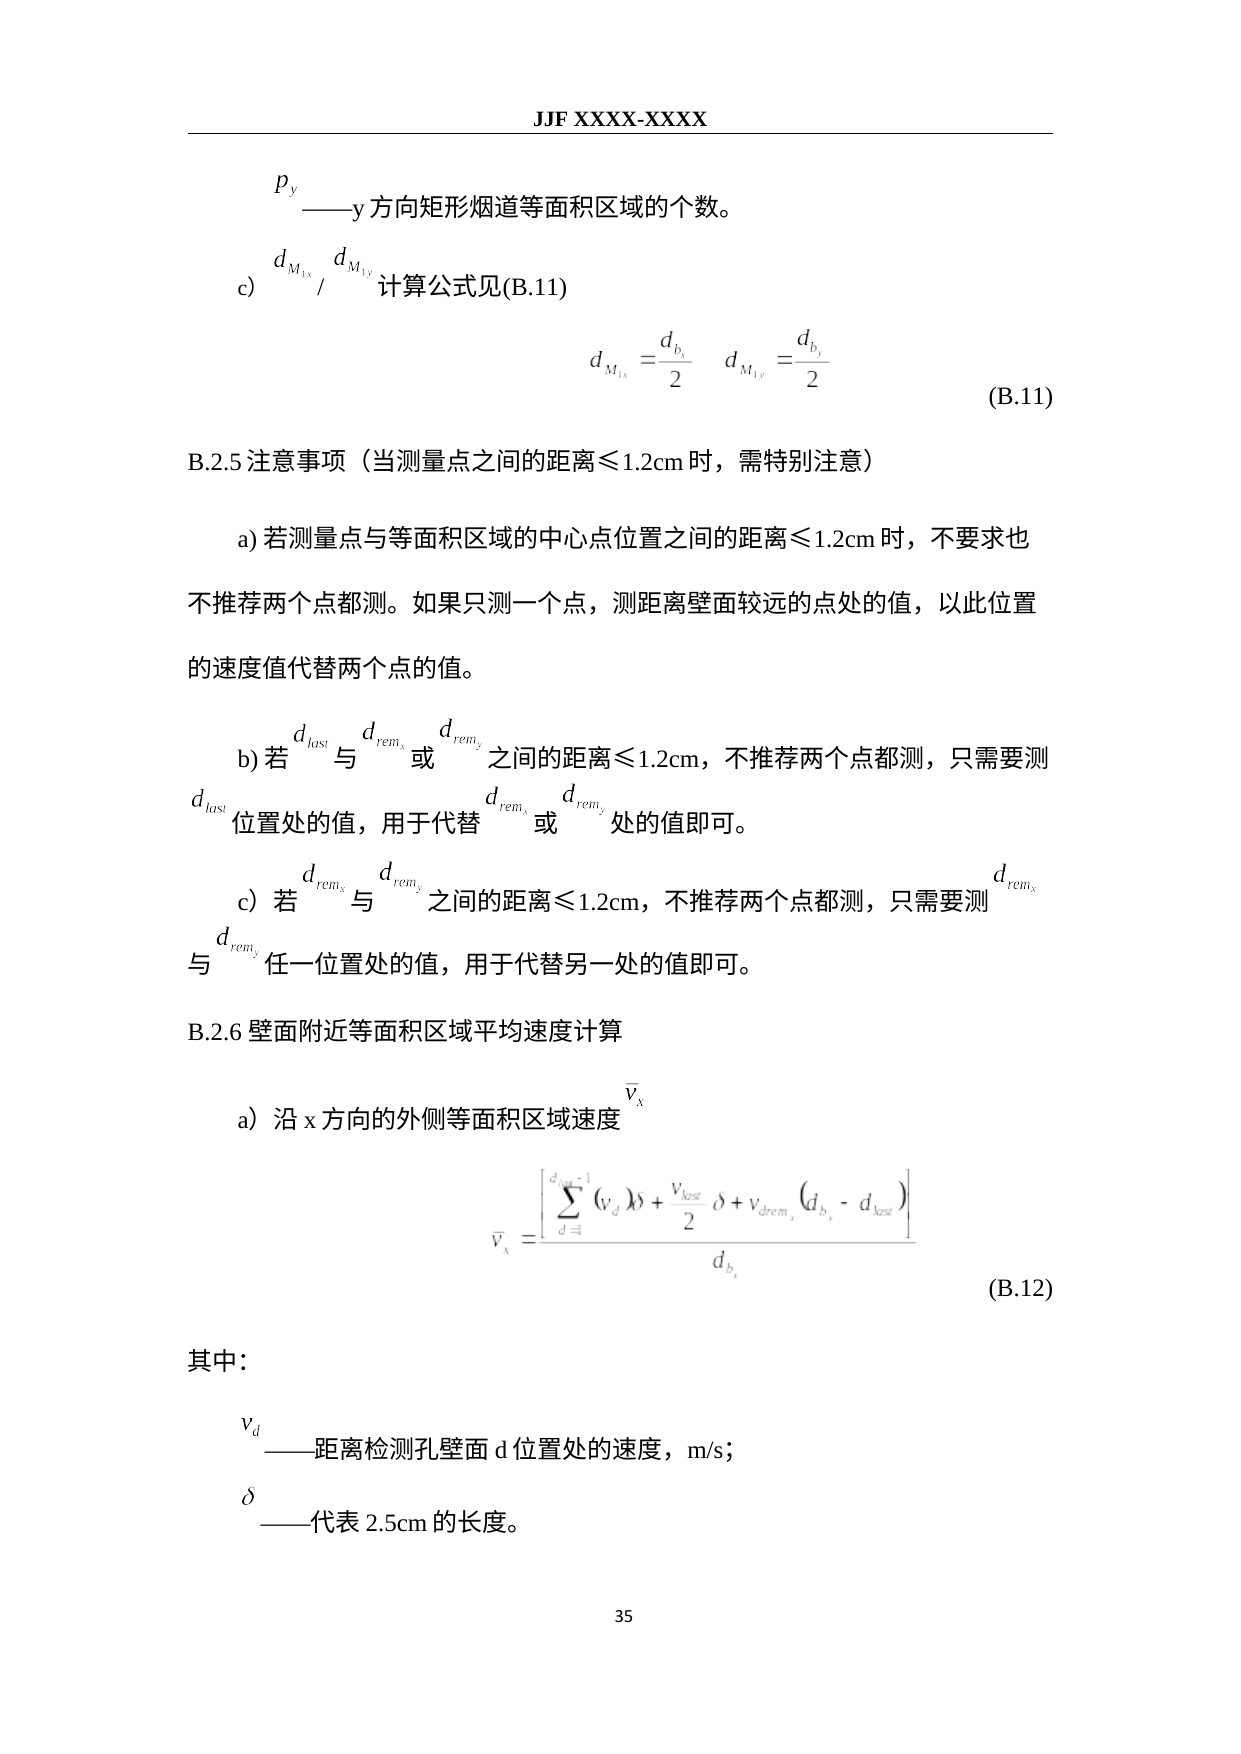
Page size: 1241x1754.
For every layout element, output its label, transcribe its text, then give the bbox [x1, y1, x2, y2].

text (B.11) [187, 317, 1053, 414]
text b) 若与或之间的距离≤1.2cm，不推荐两个点都测，只需要测位置处的值，用于代替或处的值即可。 [187, 712, 1053, 842]
text B.2.6 壁面附近等面积区域平均速度计算 [187, 997, 1053, 1062]
text 其中： [187, 1327, 1053, 1392]
text a）沿x方向的外侧等面积区域速度 [187, 1074, 1053, 1139]
text a) 若测量点与等面积区域的中心点位置之间的距离≤1.2cm时，不要求也不推荐两个点都测。如果只测一个点，测距离壁面较远的点处的值，以此位置的速度值代替两个点的值。 [187, 504, 1053, 699]
text ——代表2.5cm的长度。 [187, 1482, 1053, 1547]
text ——距离检测孔壁面d位置处的速度，m/s； [187, 1404, 1053, 1469]
text B.2.5注意事项（当测量点之间的距离≤1.2cm时，需特别注意） [187, 427, 1053, 492]
text ——y方向矩形烟道等面积区域的个数。 [187, 162, 1053, 227]
text c）若与之间的距离≤1.2cm，不推荐两个点都测，只需要测与任一位置处的值，用于代替另一处的值即可。 [187, 854, 1053, 984]
text (B.12) [187, 1152, 1053, 1314]
text c）/ 计算公式见(B.11) [187, 239, 1053, 304]
